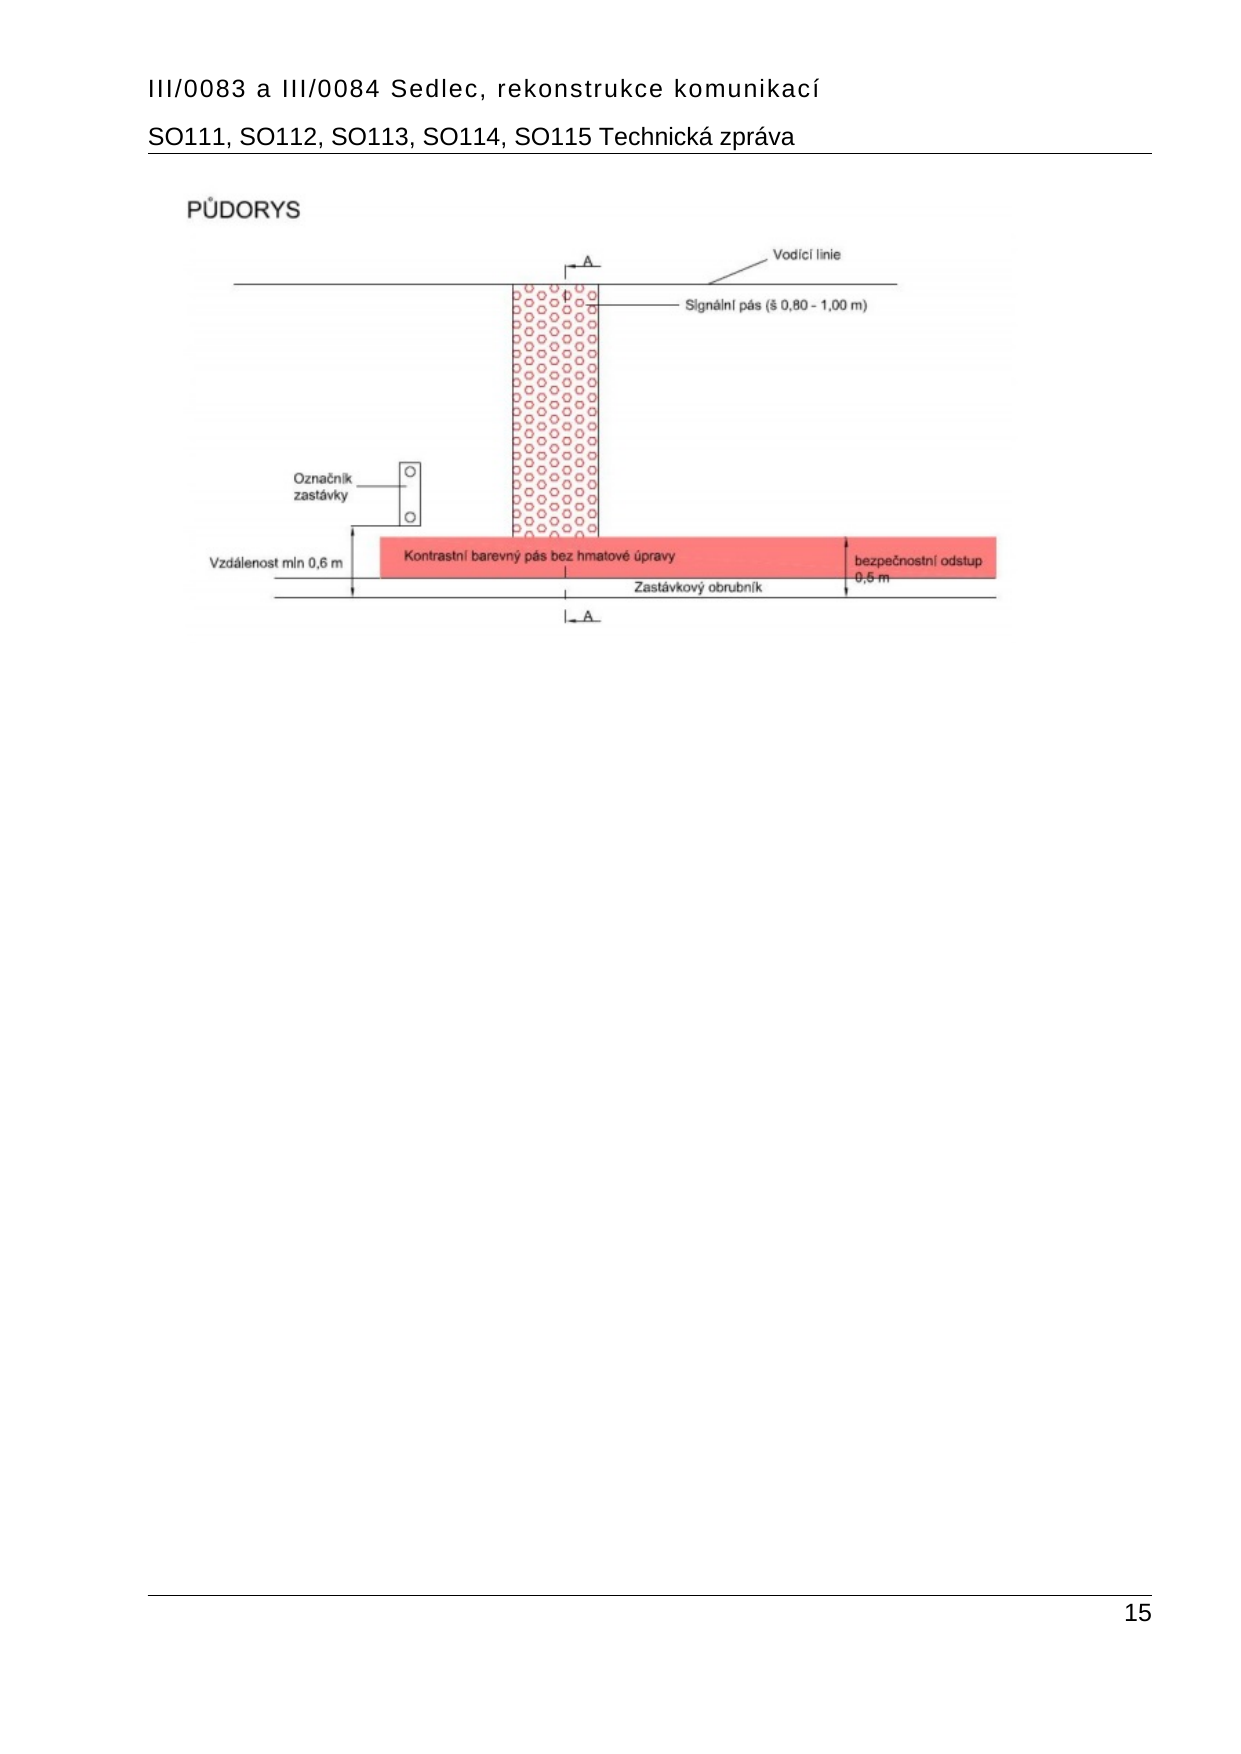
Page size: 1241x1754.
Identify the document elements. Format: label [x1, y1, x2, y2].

picture [162, 185, 1102, 645]
